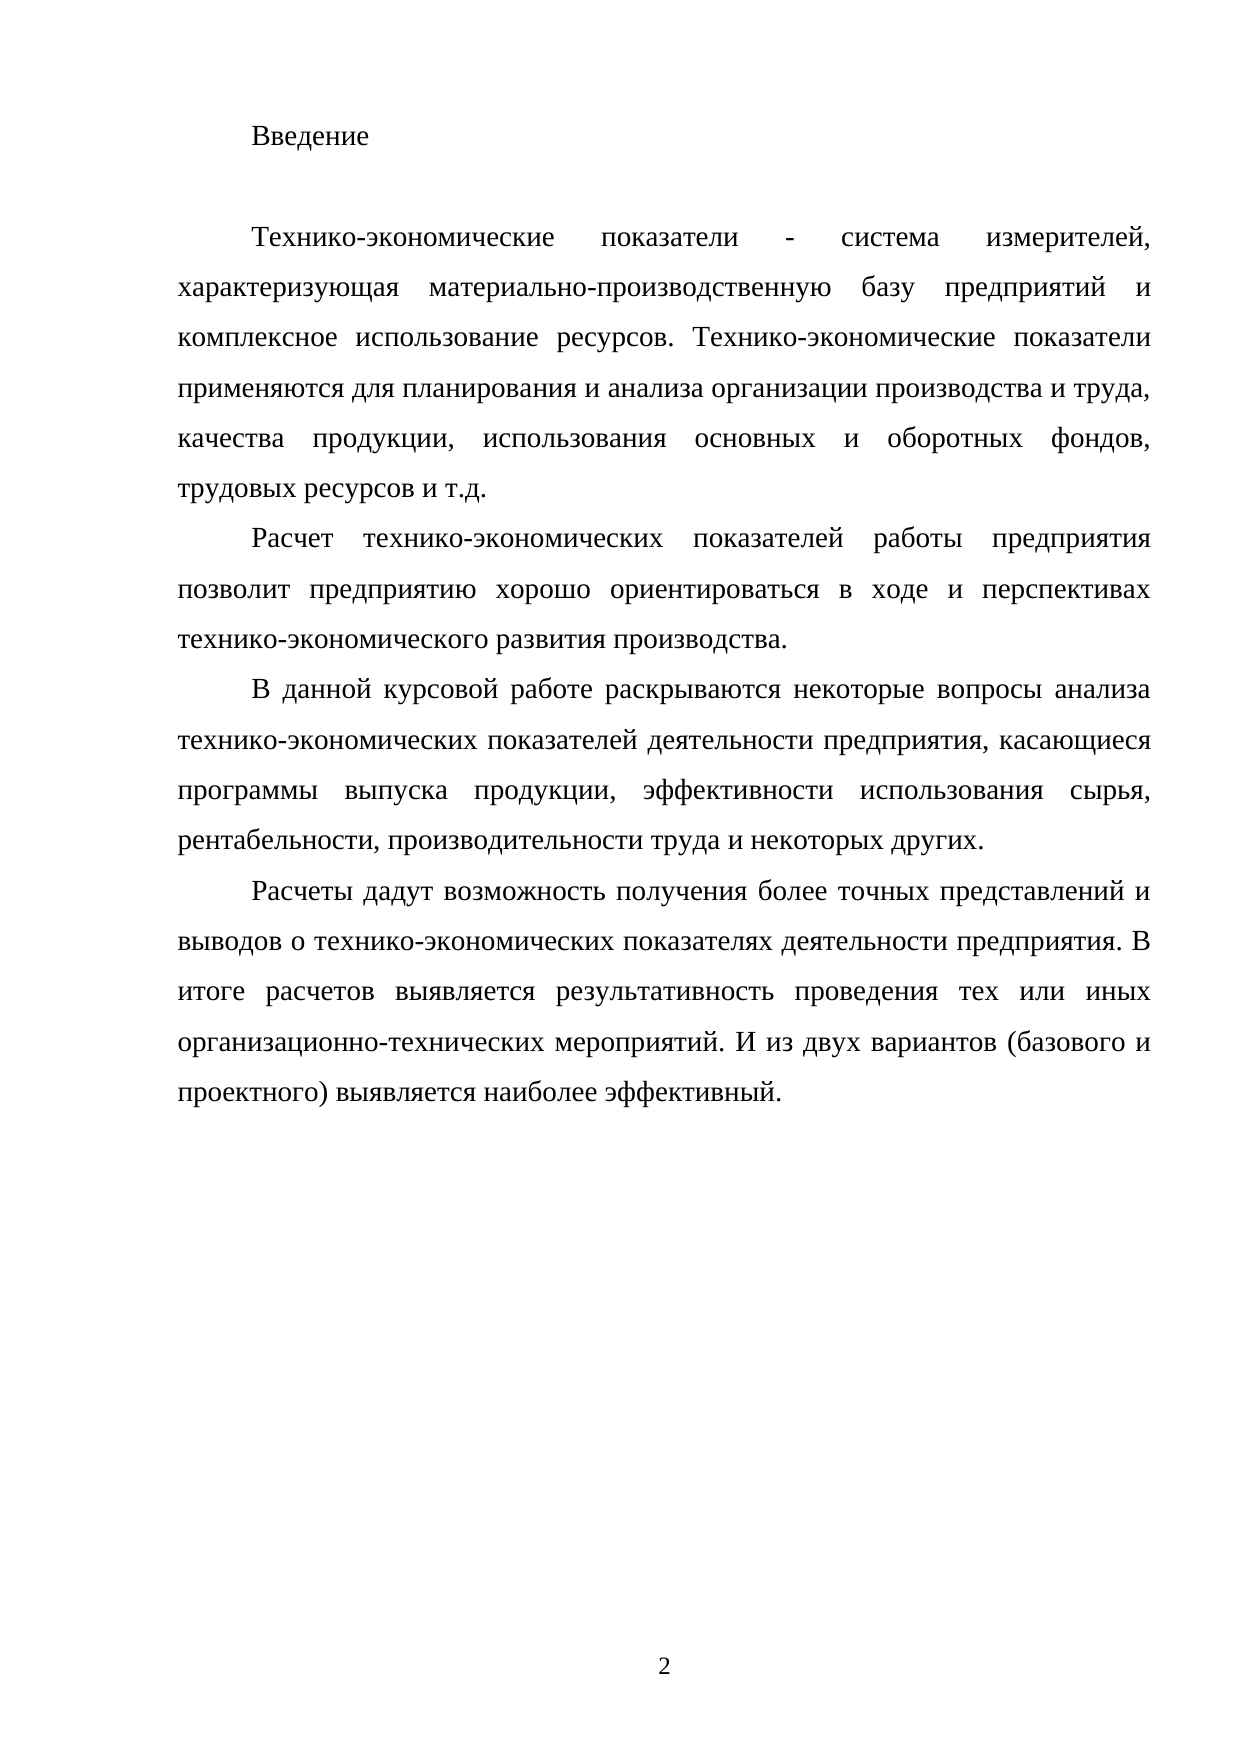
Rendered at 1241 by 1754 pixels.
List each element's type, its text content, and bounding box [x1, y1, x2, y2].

text Технико-экономические показатели - система измерителей, характеризующая материально-производственную базу предприятий и комплексное использование ресурсов. Технико-экономические показатели применяются для планирования и анализа организации производства и труда, качества продукции, использования основных и оборотных фондов, трудовых ресурсов и т.д. [177, 219, 1152, 504]
text В данной курсовой работе раскрываются некоторые вопросы анализа технико-экономических показателей деятельности предприятия, касающиеся программы выпуска продукции, эффективности использования сырья, рентабельности, производительности труда и некоторых других. [177, 672, 1152, 856]
text Расчет технико-экономических показателей работы предприятия позволит предприятию хорошо ориентироваться в ходе и перспективах технико-экономического развития производства. [177, 521, 1152, 655]
text Расчеты дадут возможность получения более точных представлений и выводов о технико-экономических показателях деятельности предприятия. В итоге расчетов выявляется результативность проведения тех или иных организационно-технических мероприятий. И из двух вариантов (базового и проектного) выявляется наиболее эффективный. [177, 873, 1152, 1108]
text Введение [177, 118, 1152, 152]
